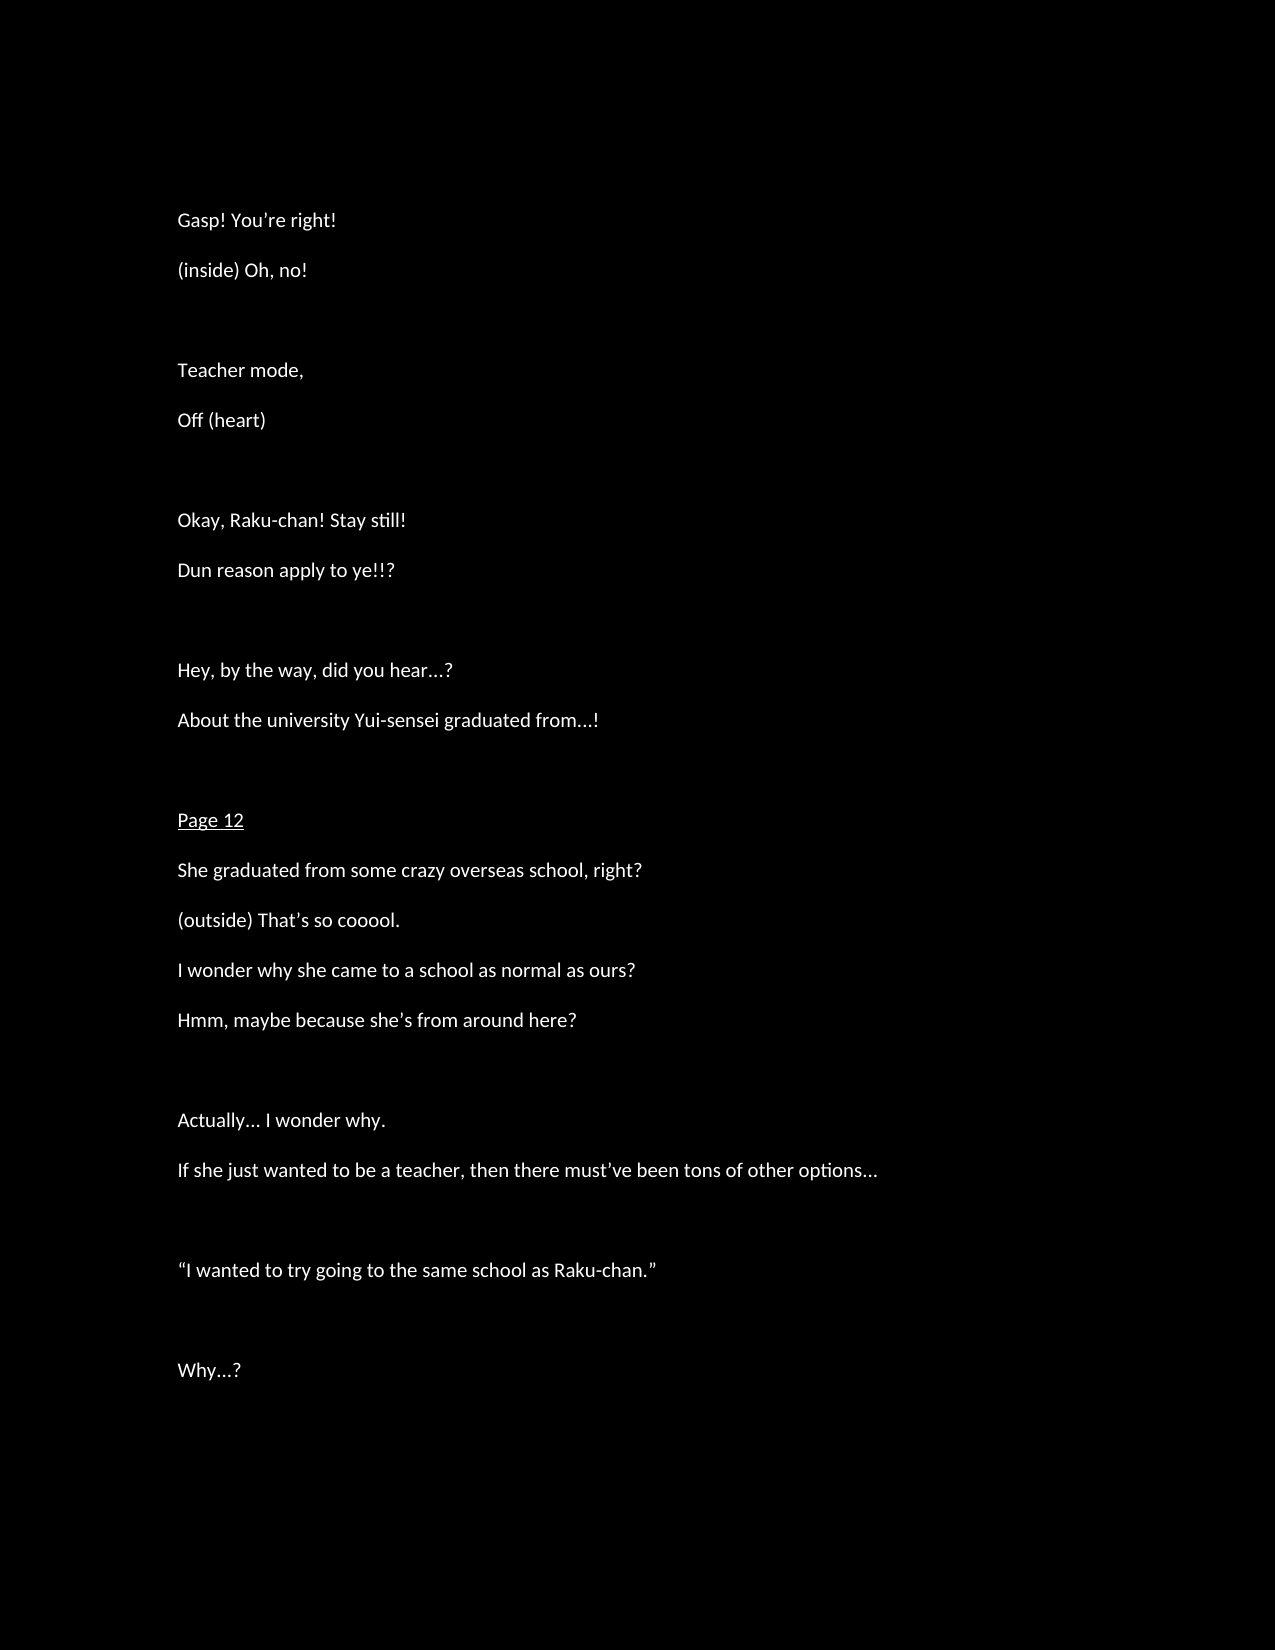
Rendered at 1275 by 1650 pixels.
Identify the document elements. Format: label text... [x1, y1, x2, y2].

text If she just wanted to be a teacher, then there must’ve been tons of other options... [177, 1157, 1098, 1182]
text She graduated from some crazy overseas school, right? [177, 857, 1098, 882]
text I wonder why she came to a school as normal as ours? [177, 957, 1098, 982]
text Hmm, maybe because she’s from around here? [177, 1007, 1098, 1032]
text (inside) Oh, no! [177, 257, 1098, 282]
text “I wanted to try going to the same school as Raku-chan.” [177, 1257, 1098, 1282]
text (outside) That’s so cooool. [177, 907, 1098, 932]
text Okay, Raku-chan! Stay still! [177, 507, 1098, 532]
text Actually... I wonder why. [177, 1107, 1098, 1132]
text Teacher mode, [177, 357, 1098, 382]
text Why...? [177, 1357, 1098, 1382]
text Hey, by the way, did you hear...? [177, 657, 1098, 682]
text Dun reason apply to ye!!? [177, 557, 1098, 582]
text Page 12 [177, 807, 1098, 832]
text Gasp! You’re right! [177, 207, 1098, 232]
text Off (heart) [177, 407, 1098, 432]
text About the university Yui-sensei graduated from...! [177, 707, 1098, 732]
